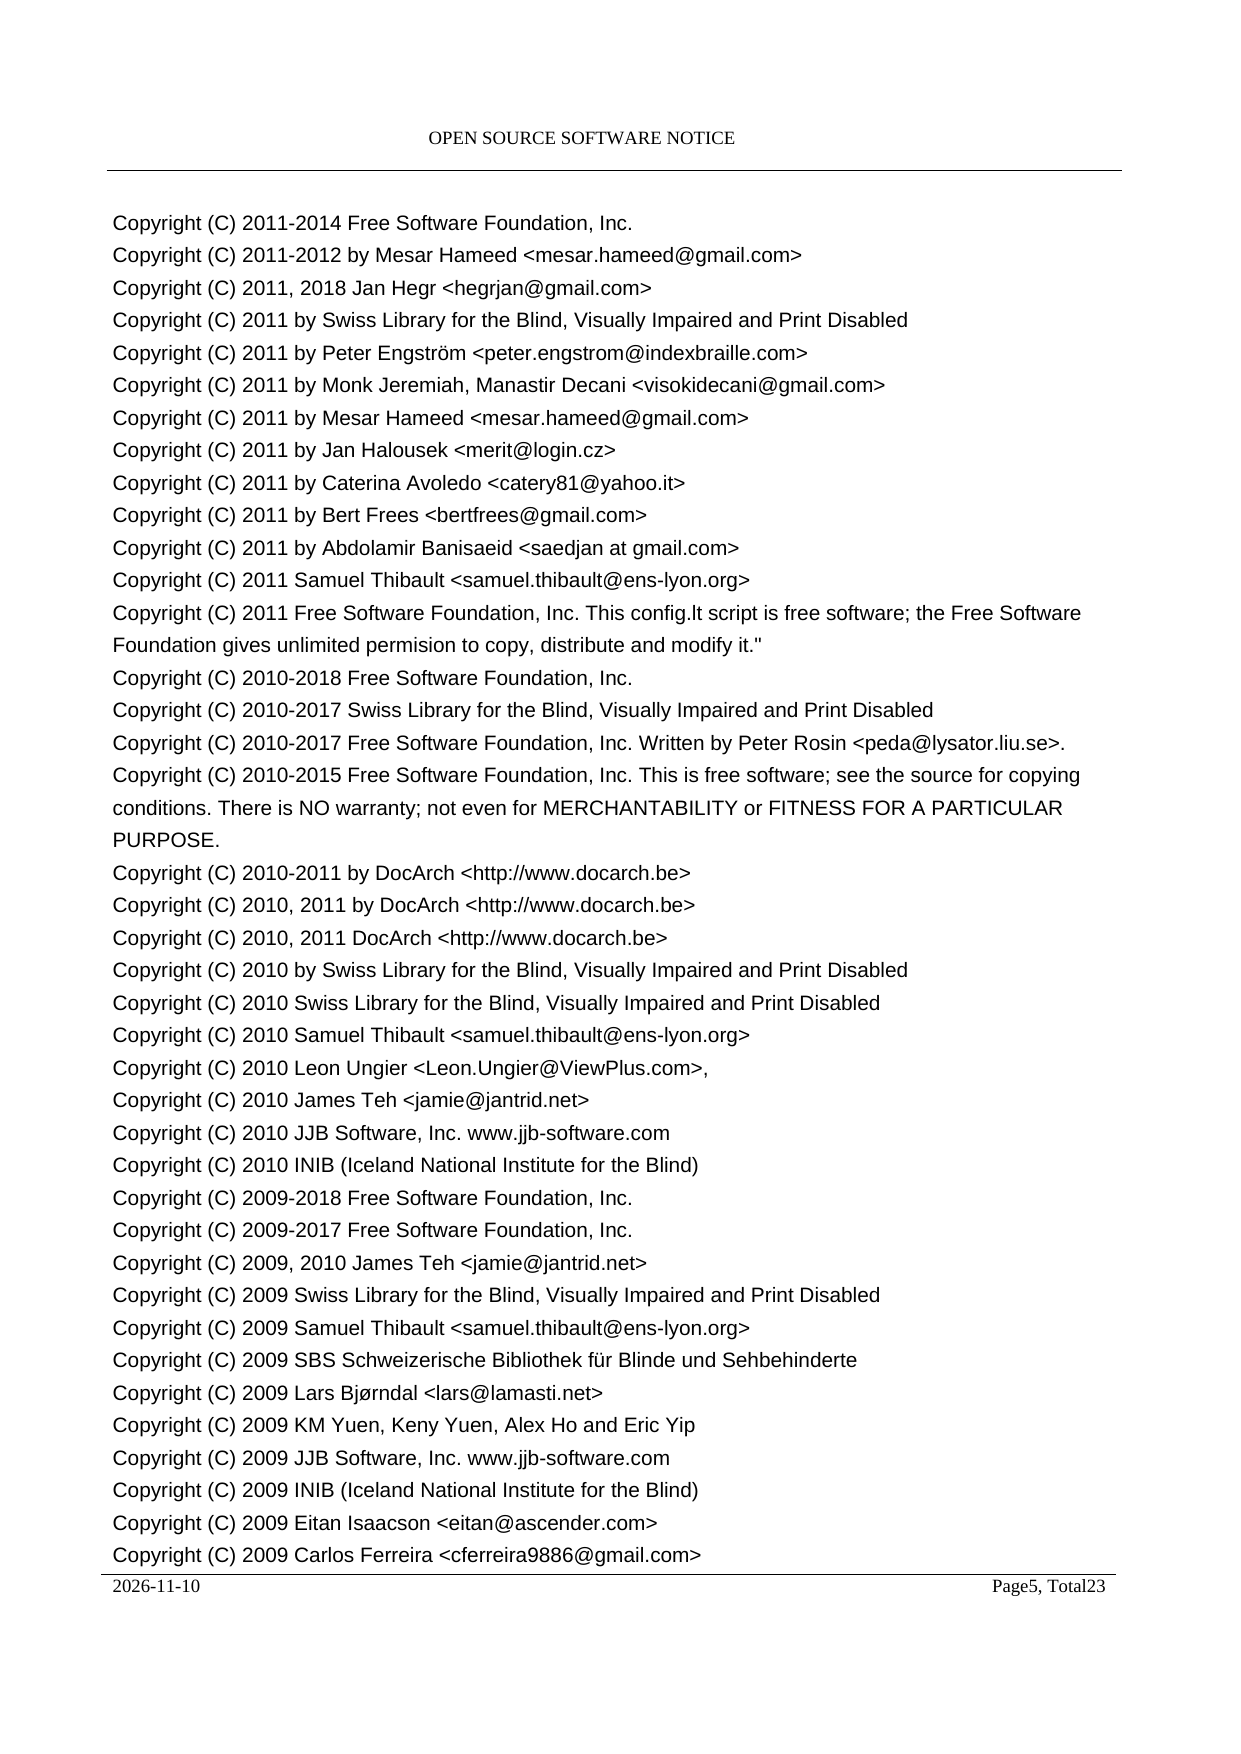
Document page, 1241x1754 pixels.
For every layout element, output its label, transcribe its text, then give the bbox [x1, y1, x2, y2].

text Copyright (C) 2011-2012 by Mesar Hameed <mesar.hameed@gmail.com> [112, 239, 1128, 271]
text Copyright (C) 2010, 2011 by DocArch <http://www.docarch.be> [112, 889, 1128, 921]
text Copyright (C) 2011 Free Software Foundation, Inc. This config.lt script is free software; the Free Software Foundation gives unlimited permision to copy, distribute and modify it." [112, 596, 1128, 661]
text Copyright (C) 2010-2017 Free Software Foundation, Inc. Written by Peter Rosin <peda@lysator.liu.se>. [112, 726, 1128, 759]
text Copyright (C) 2009 Samuel Thibault <samuel.thibault@ens-lyon.org> [112, 1311, 1128, 1344]
text Copyright (C) 2011 by Mesar Hameed <mesar.hameed@gmail.com> [112, 401, 1128, 434]
text Copyright (C) 2009 Carlos Ferreira <cferreira9886@gmail.com> [112, 1539, 1128, 1571]
text Copyright (C) 2010 James Teh <jamie@jantrid.net> [112, 1084, 1128, 1116]
text Copyright (C) 2009 JJB Software, Inc. www.jjb-software.com [112, 1441, 1128, 1474]
text Copyright (C) 2009 Eitan Isaacson <eitan@ascender.com> [112, 1506, 1128, 1539]
text Copyright (C) 2010, 2011 DocArch <http://www.docarch.be> [112, 921, 1128, 954]
text Copyright (C) 2010 by Swiss Library for the Blind, Visually Impaired and Print Disabled [112, 954, 1128, 986]
text Copyright (C) 2010 Samuel Thibault <samuel.thibault@ens-lyon.org> [112, 1019, 1128, 1051]
text Copyright (C) 2011 by Bert Frees <bertfrees@gmail.com> [112, 499, 1128, 531]
text Copyright (C) 2010 Leon Ungier <Leon.Ungier@ViewPlus.com>, [112, 1051, 1128, 1084]
text Copyright (C) 2009 INIB (Iceland National Institute for the Blind) [112, 1474, 1128, 1506]
text Copyright (C) 2010-2011 by DocArch <http://www.docarch.be> [112, 856, 1128, 889]
text Copyright (C) 2011 by Peter Engström <peter.engstrom@indexbraille.com> [112, 336, 1128, 369]
text Copyright (C) 2010 Swiss Library for the Blind, Visually Impaired and Print Disabled [112, 986, 1128, 1019]
text Copyright (C) 2011 by Monk Jeremiah, Manastir Decani <visokidecani@gmail.com> [112, 369, 1128, 401]
text Copyright (C) 2010 INIB (Iceland National Institute for the Blind) [112, 1149, 1128, 1181]
text Copyright (C) 2009-2018 Free Software Foundation, Inc. [112, 1181, 1128, 1214]
text Copyright (C) 2009 SBS Schweizerische Bibliothek für Blinde und Sehbehinderte [112, 1344, 1128, 1376]
text Copyright (C) 2009, 2010 James Teh <jamie@jantrid.net> [112, 1246, 1128, 1279]
text Copyright (C) 2009 KM Yuen, Keny Yuen, Alex Ho and Eric Yip [112, 1409, 1128, 1441]
text Copyright (C) 2009 Swiss Library for the Blind, Visually Impaired and Print Disabled [112, 1279, 1128, 1311]
text Copyright (C) 2009 Lars Bjørndal <lars@lamasti.net> [112, 1376, 1128, 1409]
text Copyright (C) 2011 Samuel Thibault <samuel.thibault@ens-lyon.org> [112, 564, 1128, 596]
text Copyright (C) 2009-2017 Free Software Foundation, Inc. [112, 1214, 1128, 1246]
text Copyright (C) 2010 JJB Software, Inc. www.jjb-software.com [112, 1116, 1128, 1149]
text Copyright (C) 2011, 2018 Jan Hegr <hegrjan@gmail.com> [112, 271, 1128, 304]
text Copyright (C) 2011-2014 Free Software Foundation, Inc. [112, 206, 1128, 239]
text Copyright (C) 2011 by Swiss Library for the Blind, Visually Impaired and Print Disabled [112, 304, 1128, 336]
text Copyright (C) 2010-2017 Swiss Library for the Blind, Visually Impaired and Print Disabled [112, 694, 1128, 726]
text Copyright (C) 2011 by Caterina Avoledo <catery81@yahoo.it> [112, 466, 1128, 499]
text Copyright (C) 2010-2015 Free Software Foundation, Inc. This is free software; see the source for copying conditions. There is NO warranty; not even for MERCHANTABILITY or FITNESS FOR A PARTICULAR PURPOSE. [112, 759, 1128, 856]
text Copyright (C) 2011 by Jan Halousek <merit@login.cz> [112, 434, 1128, 466]
text Copyright (C) 2010-2018 Free Software Foundation, Inc. [112, 661, 1128, 694]
text Copyright (C) 2011 by Abdolamir Banisaeid <saedjan at gmail.com> [112, 531, 1128, 564]
